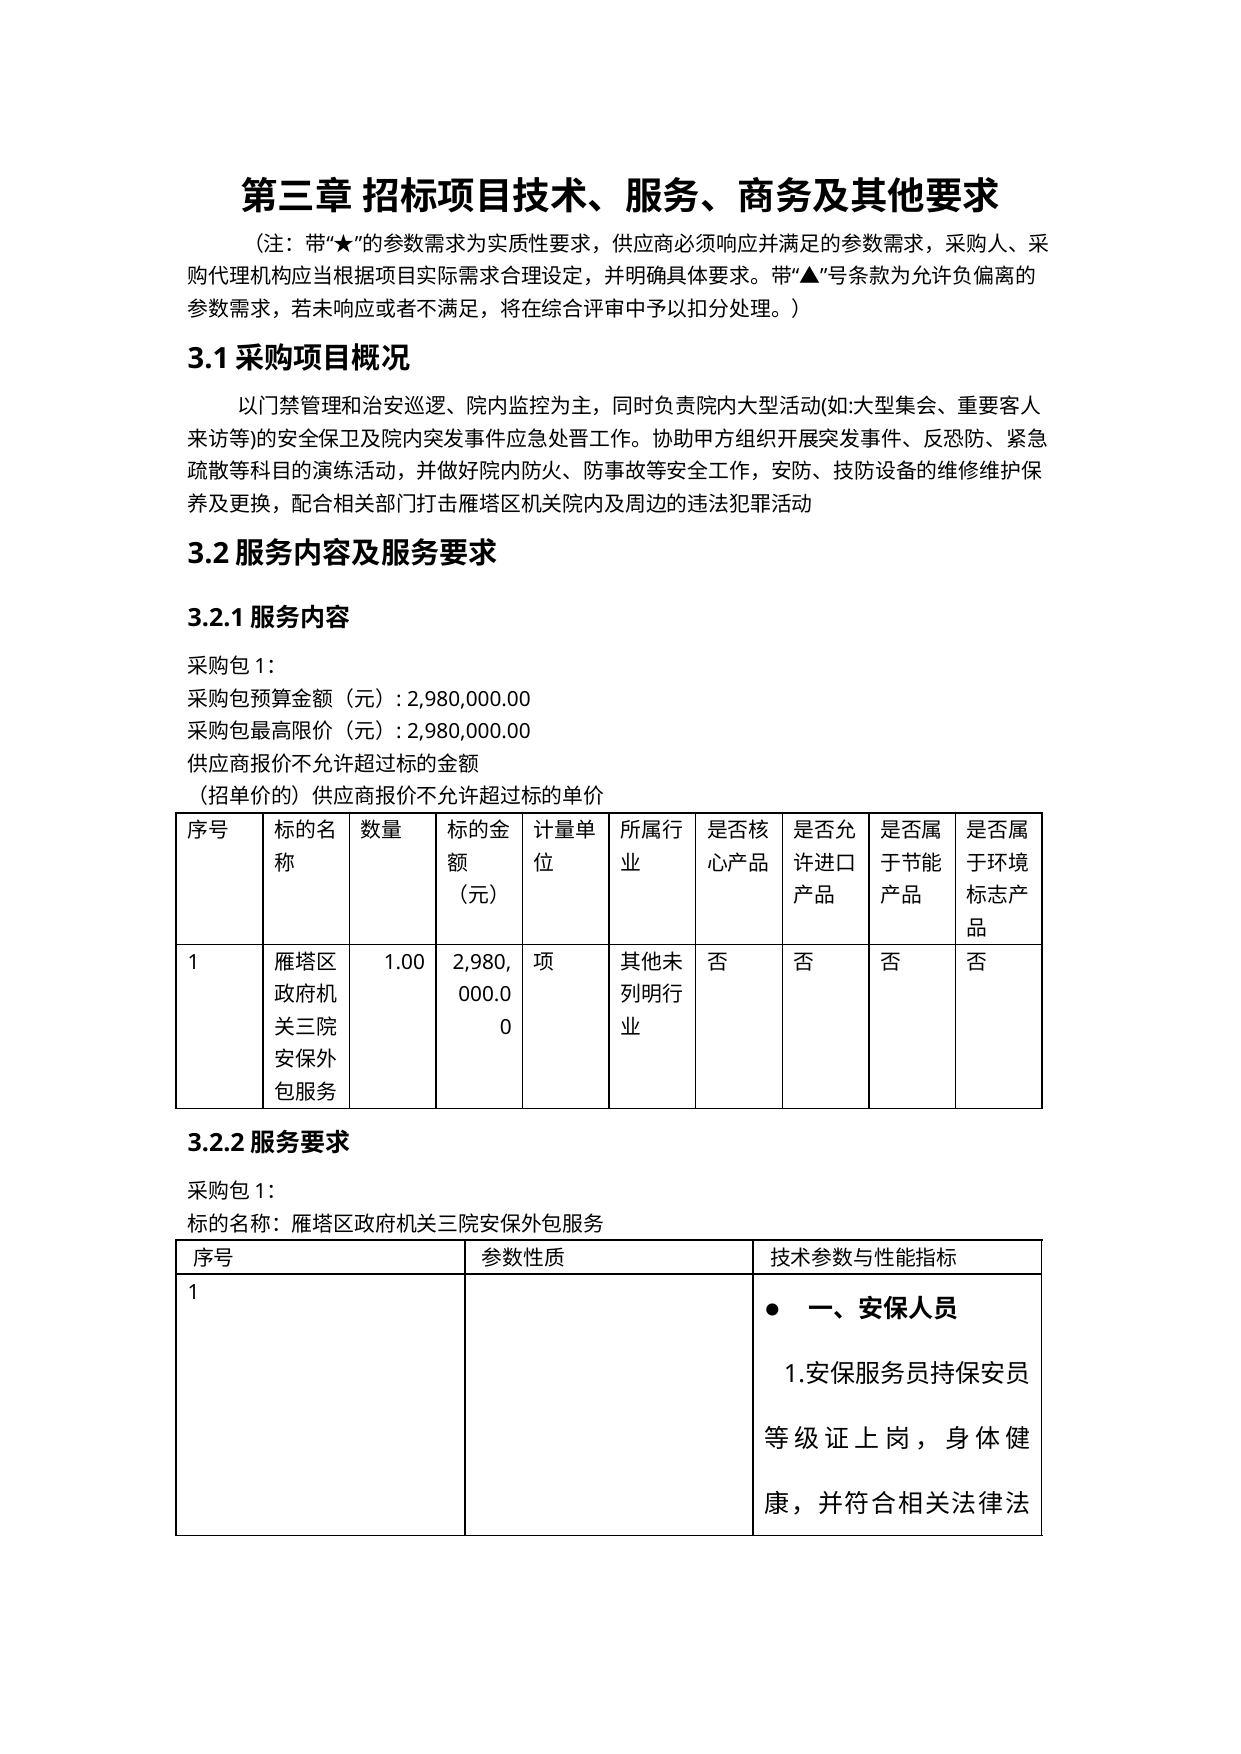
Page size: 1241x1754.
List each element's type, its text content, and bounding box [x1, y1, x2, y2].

text 第三章 招标项目技术、服务、商务及其他要求 [187, 162, 1053, 227]
text 采购包最高限价（元）: 2,980,000.00 [187, 714, 1053, 747]
table_cell 否 [696, 945, 782, 1108]
table_cell [466, 1275, 752, 1535]
table_cell 2,980,000.00 [437, 945, 522, 1108]
table_header 参数性质 [466, 1241, 752, 1273]
table_header 数量 [350, 814, 435, 943]
table_header 是否属于环境标志产品 [956, 814, 1041, 943]
table_cell 项 [523, 945, 608, 1108]
text （注：带“★”的参数需求为实质性要求，供应商必须响应并满足的参数需求，采购人、采购代理机构应当根据项目实际需求合理设定，并明确具体要求。带“▲”号条款为允许负偏离的参数需求，若未响应或者不满足，将在综合评审中予以扣分处理。） [187, 227, 1053, 324]
table_header 是否属于节能产品 [870, 814, 955, 943]
text 3.1采购项目概况 [187, 324, 1053, 389]
table_cell 其他未列明行业 [610, 945, 695, 1108]
table_header 技术参数与性能指标 [754, 1241, 1041, 1273]
table_header 标的金额 （元） [437, 814, 522, 943]
text 采购包1： [187, 649, 1053, 682]
table_header 计量单位 [523, 814, 608, 943]
table_header 序号 [177, 814, 262, 943]
table_cell 否 [870, 945, 955, 1108]
table_cell 1 [177, 1275, 464, 1535]
table_cell 否 [956, 945, 1041, 1108]
text 标的名称：雁塔区政府机关三院安保外包服务 [187, 1207, 1053, 1239]
text 3.2.1服务内容 [187, 584, 1053, 649]
text 采购包预算金额（元）: 2,980,000.00 [187, 682, 1053, 714]
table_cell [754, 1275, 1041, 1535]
table_header 是否核心产品 [696, 814, 782, 943]
text 采购包1： [187, 1174, 1053, 1207]
text 3.2.2服务要求 [187, 1109, 1053, 1174]
text 3.2服务内容及服务要求 [187, 519, 1053, 584]
table_cell 雁塔区政府机关三院安保外包服务 [264, 945, 349, 1108]
table_header 序号 [177, 1241, 464, 1273]
table_cell 1 [177, 945, 262, 1108]
table_header 所属行业 [610, 814, 695, 943]
table_header 标的名称 [264, 814, 349, 943]
text 供应商报价不允许超过标的金额 [187, 747, 1053, 779]
text （招单价的）供应商报价不允许超过标的单价 [187, 779, 1053, 812]
table_cell 否 [783, 945, 868, 1108]
table_header 是否允许进口产品 [783, 814, 868, 943]
text 以门禁管理和治安巡逻、院内监控为主，同时负责院内大型活动(如:大型集会、重要客人来访等)的安全保卫及院内突发事件应急处晋工作。协助甲方组织开展突发事件、反恐防、紧急疏散等科目的演练活动，并做好院内防火、防事故等安全工作，安防、技防设备的维修维护保养及更换，配合相关部门打击雁塔区机关院内及周边的违法犯罪活动 [187, 389, 1053, 519]
table_cell 1.00 [350, 945, 435, 1108]
